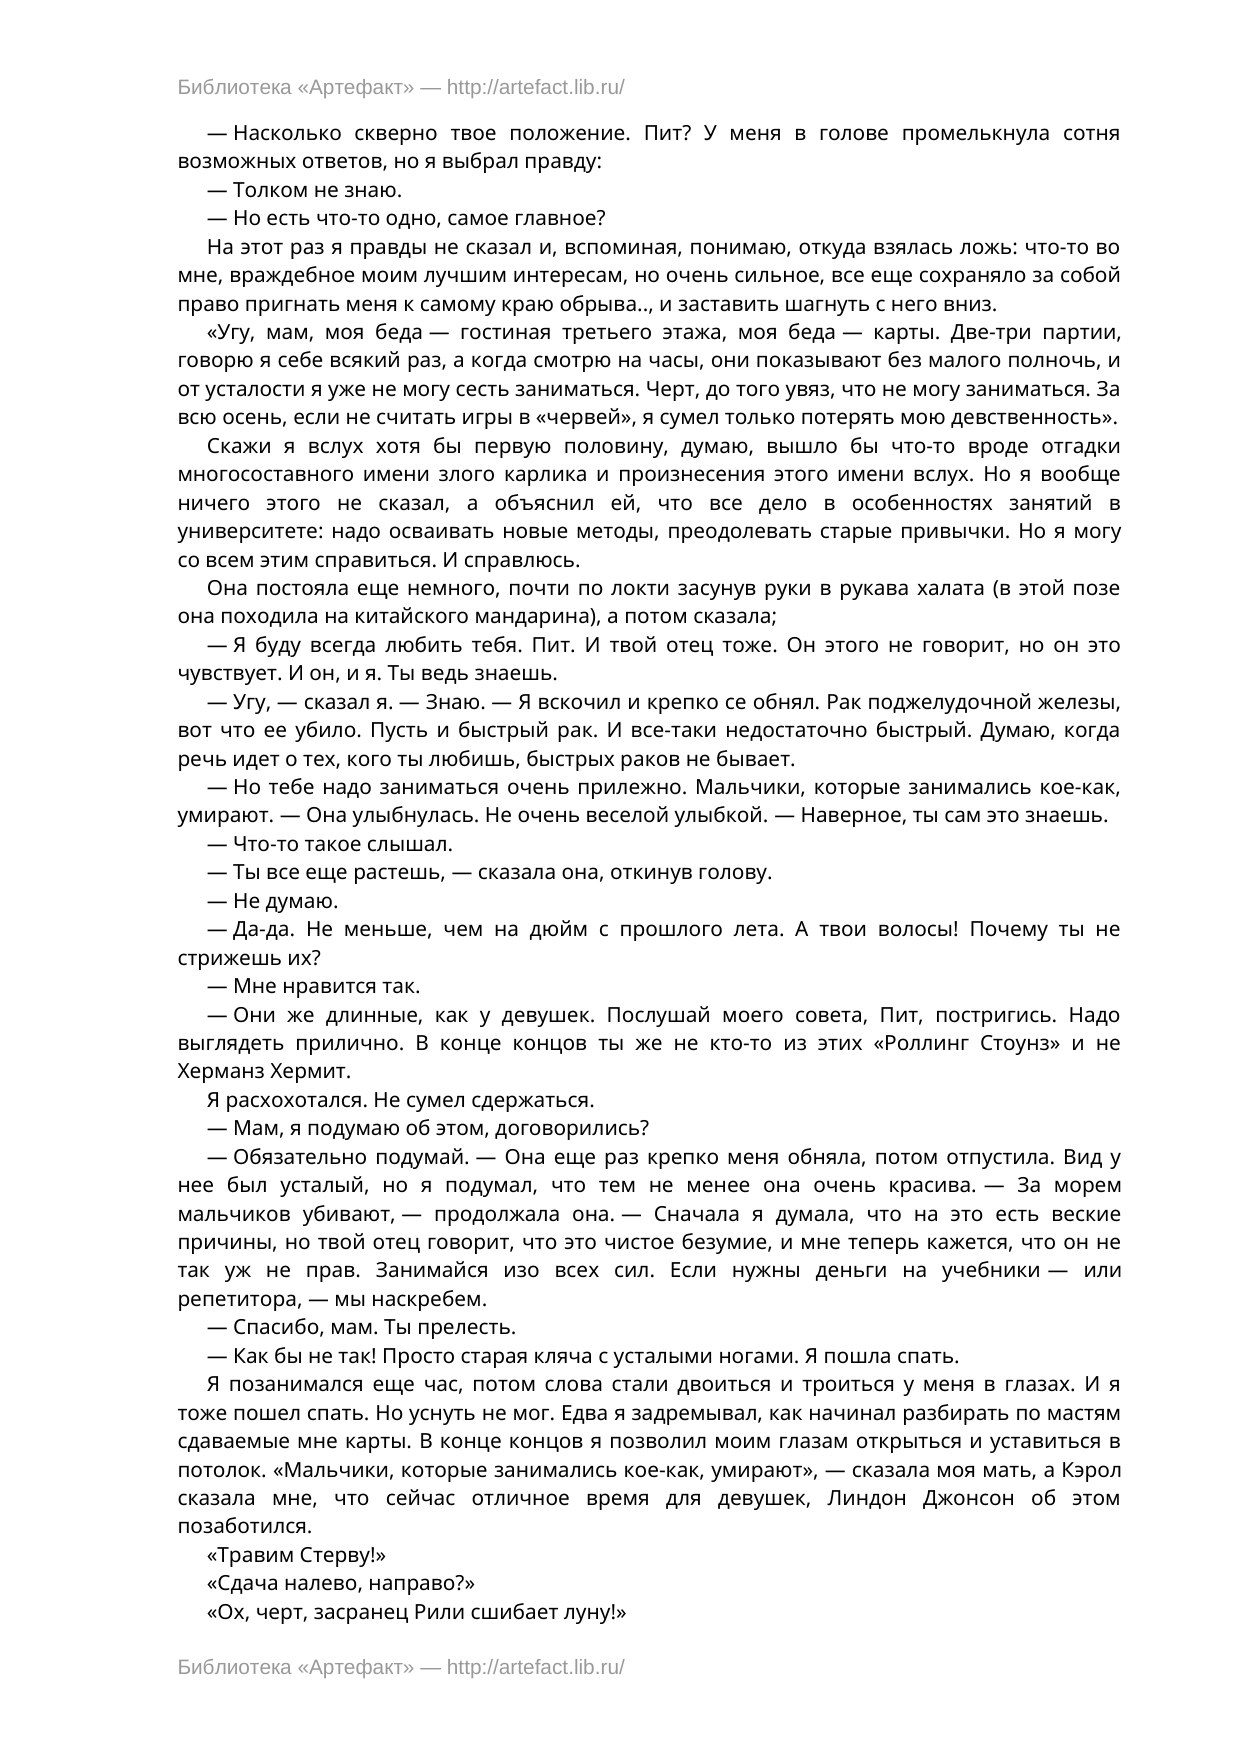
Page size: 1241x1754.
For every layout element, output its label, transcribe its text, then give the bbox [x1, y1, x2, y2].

text «Угу, мам, моя беда — гостиная третьего этажа, моя беда — карты. Две-три партии, говорю я себе всякий раз, а когда смотрю на часы, они показывают без малого полночь, и от усталости я уже не могу сесть заниматься. Черт, до того увяз, что не могу заниматься. За всю осень, если не считать игры в «червей», я сумел только потерять мою девственность». [177, 317, 1122, 431]
text — Спасибо, мам. Ты прелесть. [177, 1312, 1122, 1341]
text Я расхохотался. Не сумел сдержаться. [177, 1085, 1122, 1113]
text — Но есть что-то одно, самое главное? [177, 203, 1122, 232]
text — Насколько скверно твое положение. Пит? У меня в голове промелькнула сотня возможных ответов, но я выбрал правду: [177, 118, 1122, 175]
text Скажи я вслух хотя бы первую половину, думаю, вышло бы что-то вроде отгадки многосоставного имени злого карлика и произнесения этого имени вслух. Но я вообще ничего этого не сказал, а объяснил ей, что все дело в особенностях занятий в университете: надо осваивать новые методы, преодолевать старые привычки. Но я могу со всем этим справиться. И справлюсь. [177, 431, 1122, 573]
text — Они же длинные, как у девушек. Послушай моего совета, Пит, постригись. Надо выглядеть прилично. В конце концов ты же не кто-то из этих «Роллинг Стоунз» и не Херманз Хермит. [177, 1000, 1122, 1085]
text Она постояла еще немного, почти по локти засунув руки в рукава халата (в этой позе она походила на китайского мандарина), а потом сказала; [177, 573, 1122, 630]
text «Травим Стерву!» [177, 1540, 1122, 1568]
text «Ох, черт, засранец Рили сшибает луну!» [177, 1597, 1122, 1625]
text — Как бы не так! Просто старая кляча с усталыми ногами. Я пошла спать. [177, 1341, 1122, 1369]
text На этот раз я правды не сказал и, вспоминая, понимаю, откуда взялась ложь: что-то во мне, враждебное моим лучшим интересам, но очень сильное, все еще сохраняло за собой право пригнать меня к самому краю обрыва.., и заставить шагнуть с него вниз. [177, 232, 1122, 317]
text — Толком не знаю. [177, 175, 1122, 203]
text — Не думаю. [177, 886, 1122, 914]
text — Мам, я подумаю об этом, договорились? [177, 1113, 1122, 1142]
text — Обязательно подумай. — Она еще раз крепко меня обняла, потом отпустила. Вид у нее был усталый, но я подумал, что тем не менее она очень красива. — За морем мальчиков убивают, — продолжала она. — Сначала я думала, что на это есть веские причины, но твой отец говорит, что это чистое безумие, и мне теперь кажется, что он не так уж не прав. Занимайся изо всех сил. Если нужны деньги на учебники — или репетитора, — мы наскребем. [177, 1142, 1122, 1312]
text — Я буду всегда любить тебя. Пит. И твой отец тоже. Он этого не говорит, но он это чувствует. И он, и я. Ты ведь знаешь. [177, 630, 1122, 687]
text — Но тебе надо заниматься очень прилежно. Мальчики, которые занимались кое-как, умирают. — Она улыбнулась. Не очень веселой улыбкой. — Наверное, ты сам это знаешь. [177, 772, 1122, 829]
text — Ты все еще растешь, — сказала она, откинув голову. [177, 857, 1122, 886]
text «Сдача налево, направо?» [177, 1568, 1122, 1597]
text — Угу, — сказал я. — Знаю. — Я вскочил и крепко се обнял. Рак поджелудочной железы, вот что ее убило. Пусть и быстрый рак. И все-таки недостаточно быстрый. Думаю, когда речь идет о тех, кого ты любишь, быстрых раков не бывает. [177, 687, 1122, 772]
text — Да-да. Не меньше, чем на дюйм с прошлого лета. А твои волосы! Почему ты не стрижешь их? [177, 914, 1122, 971]
text — Что-то такое слышал. [177, 829, 1122, 857]
text — Мне нравится так. [177, 971, 1122, 1000]
text Я позанимался еще час, потом слова стали двоиться и троиться у меня в глазах. И я тоже пошел спать. Но уснуть не мог. Едва я задремывал, как начинал разбирать по мастям сдаваемые мне карты. В конце концов я позволил моим глазам открыться и уставиться в потолок. «Мальчики, которые занимались кое-как, умирают», — сказала моя мать, а Кэрол сказала мне, что сейчас отличное время для девушек, Линдон Джонсон об этом позаботился. [177, 1369, 1122, 1540]
